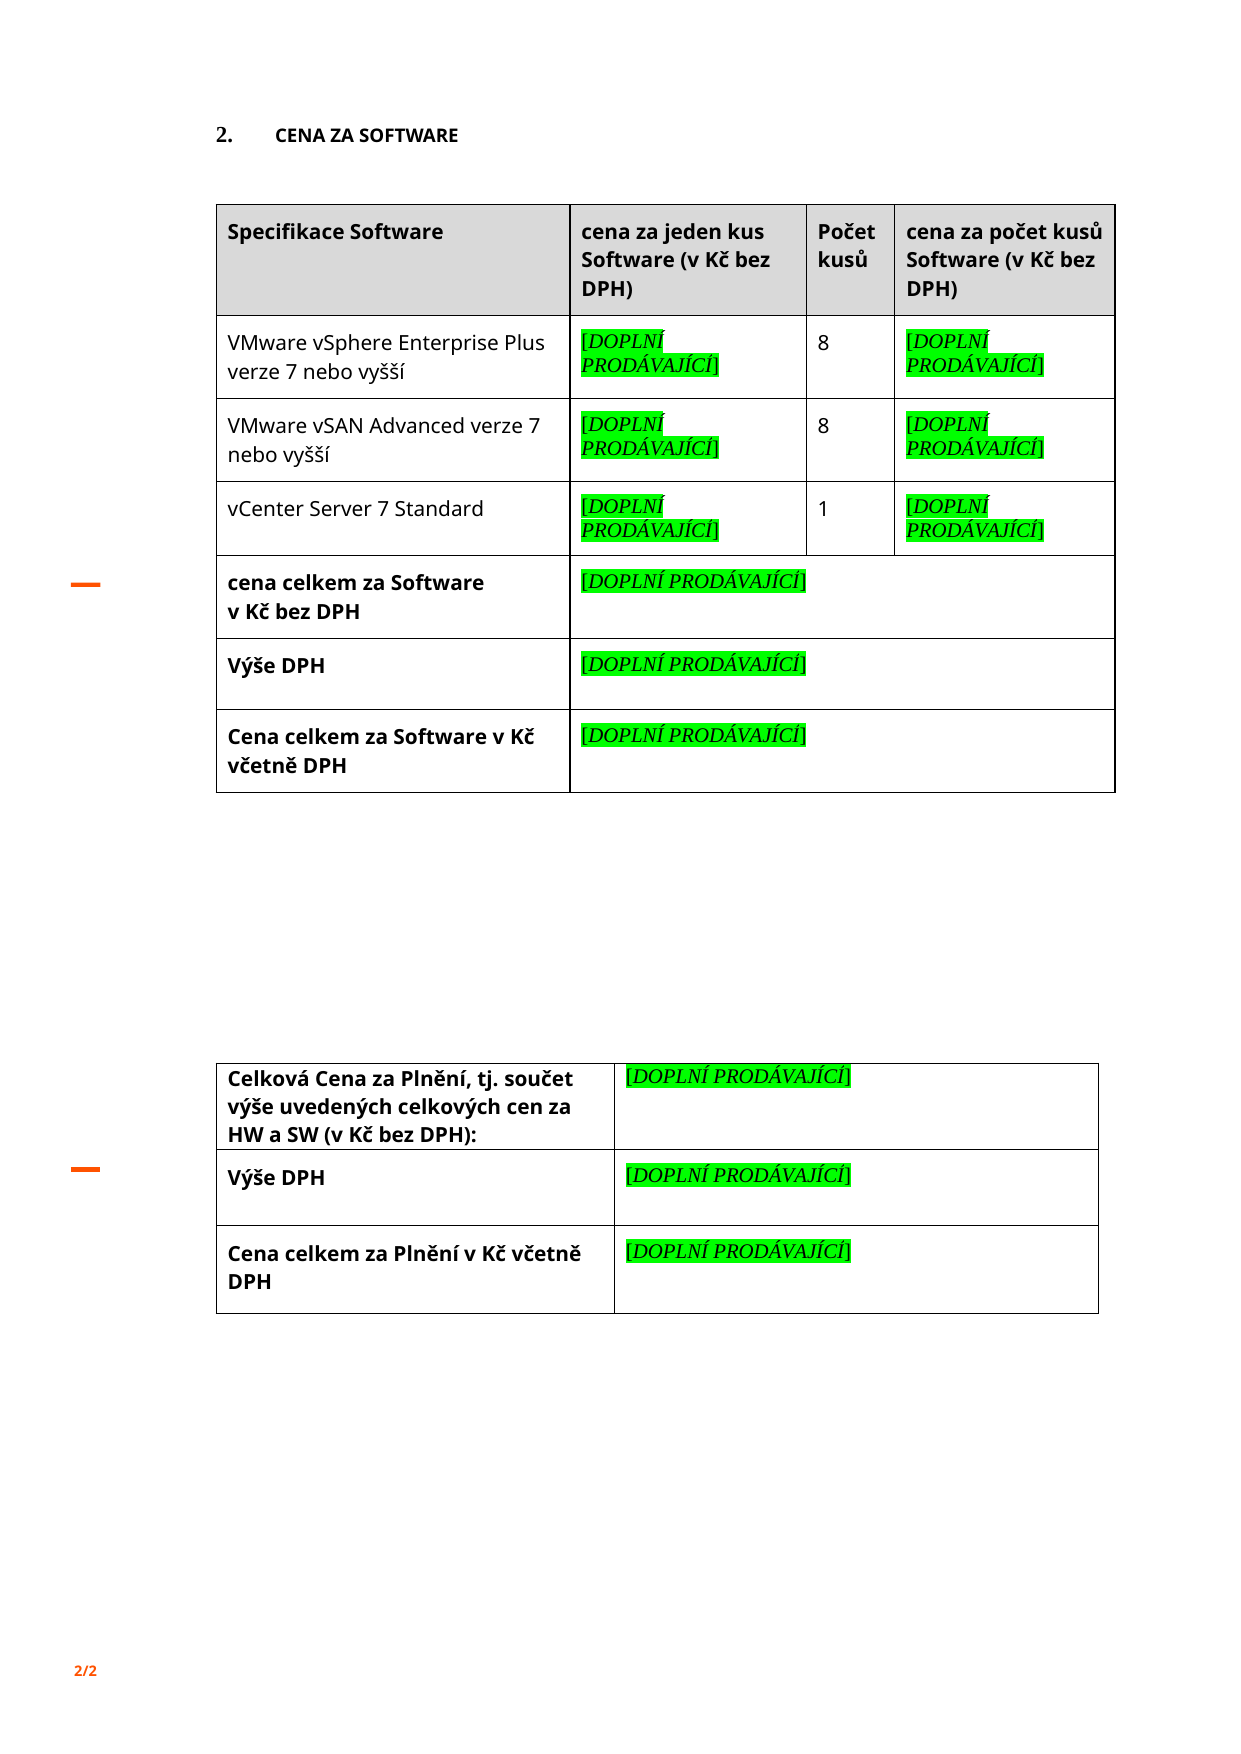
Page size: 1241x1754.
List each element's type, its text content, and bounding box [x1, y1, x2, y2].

table_header Specifikace Software [217, 205, 569, 315]
table_cell Výše DPH [217, 639, 569, 709]
table_cell vCenter Server 7 Standard [217, 482, 569, 555]
table_cell [DOPLNÍ PRODÁVAJÍCÍ] [571, 556, 1114, 638]
table_cell Cena celkem za Software v Kč včetně DPH [217, 710, 569, 792]
table_cell 8 [807, 399, 894, 481]
table_header Celková Cena za Plnění, tj. součet výše uvedených celkových cen za HW a SW (v Kč bez DPH): [217, 1064, 614, 1149]
table_header cena za jeden kus Software (v Kč bez DPH) [571, 205, 806, 315]
table_header [DOPLNÍ PRODÁVAJÍCÍ] [615, 1064, 1098, 1149]
table_cell [DOPLNÍ PRODÁVAJÍCÍ] [895, 482, 1114, 555]
table_cell [DOPLNÍ PRODÁVAJÍCÍ] [895, 316, 1114, 398]
table_cell [DOPLNÍ PRODÁVAJÍCÍ] [571, 482, 806, 555]
table_header cena za počet kusů Software (v Kč bez DPH) [895, 205, 1114, 315]
list cena za SOFTWARE [216, 121, 1122, 147]
table_cell [DOPLNÍ PRODÁVAJÍCÍ] [571, 710, 1114, 792]
table_cell VMware vSphere Enterprise Plus verze 7 nebo vyšší [217, 316, 569, 398]
table_cell [DOPLNÍ PRODÁVAJÍCÍ] [615, 1226, 1098, 1313]
table_cell [DOPLNÍ PRODÁVAJÍCÍ] [571, 639, 1114, 709]
table_cell Výše DPH [217, 1150, 614, 1225]
table_cell Cena celkem za Plnění v Kč včetně DPH [217, 1226, 614, 1313]
table_cell [DOPLNÍ PRODÁVAJÍCÍ] [571, 316, 806, 398]
table_header Počet kusů [807, 205, 894, 315]
table_cell [DOPLNÍ PRODÁVAJÍCÍ] [895, 399, 1114, 481]
table_cell VMware vSAN Advanced verze 7 nebo vyšší [217, 399, 569, 481]
table_cell 8 [807, 316, 894, 398]
table_cell 1 [807, 482, 894, 555]
table_cell cena celkem za Software v Kč bez DPH [217, 556, 569, 638]
table_cell [DOPLNÍ PRODÁVAJÍCÍ] [571, 399, 806, 481]
table_cell [DOPLNÍ PRODÁVAJÍCÍ] [615, 1150, 1098, 1225]
